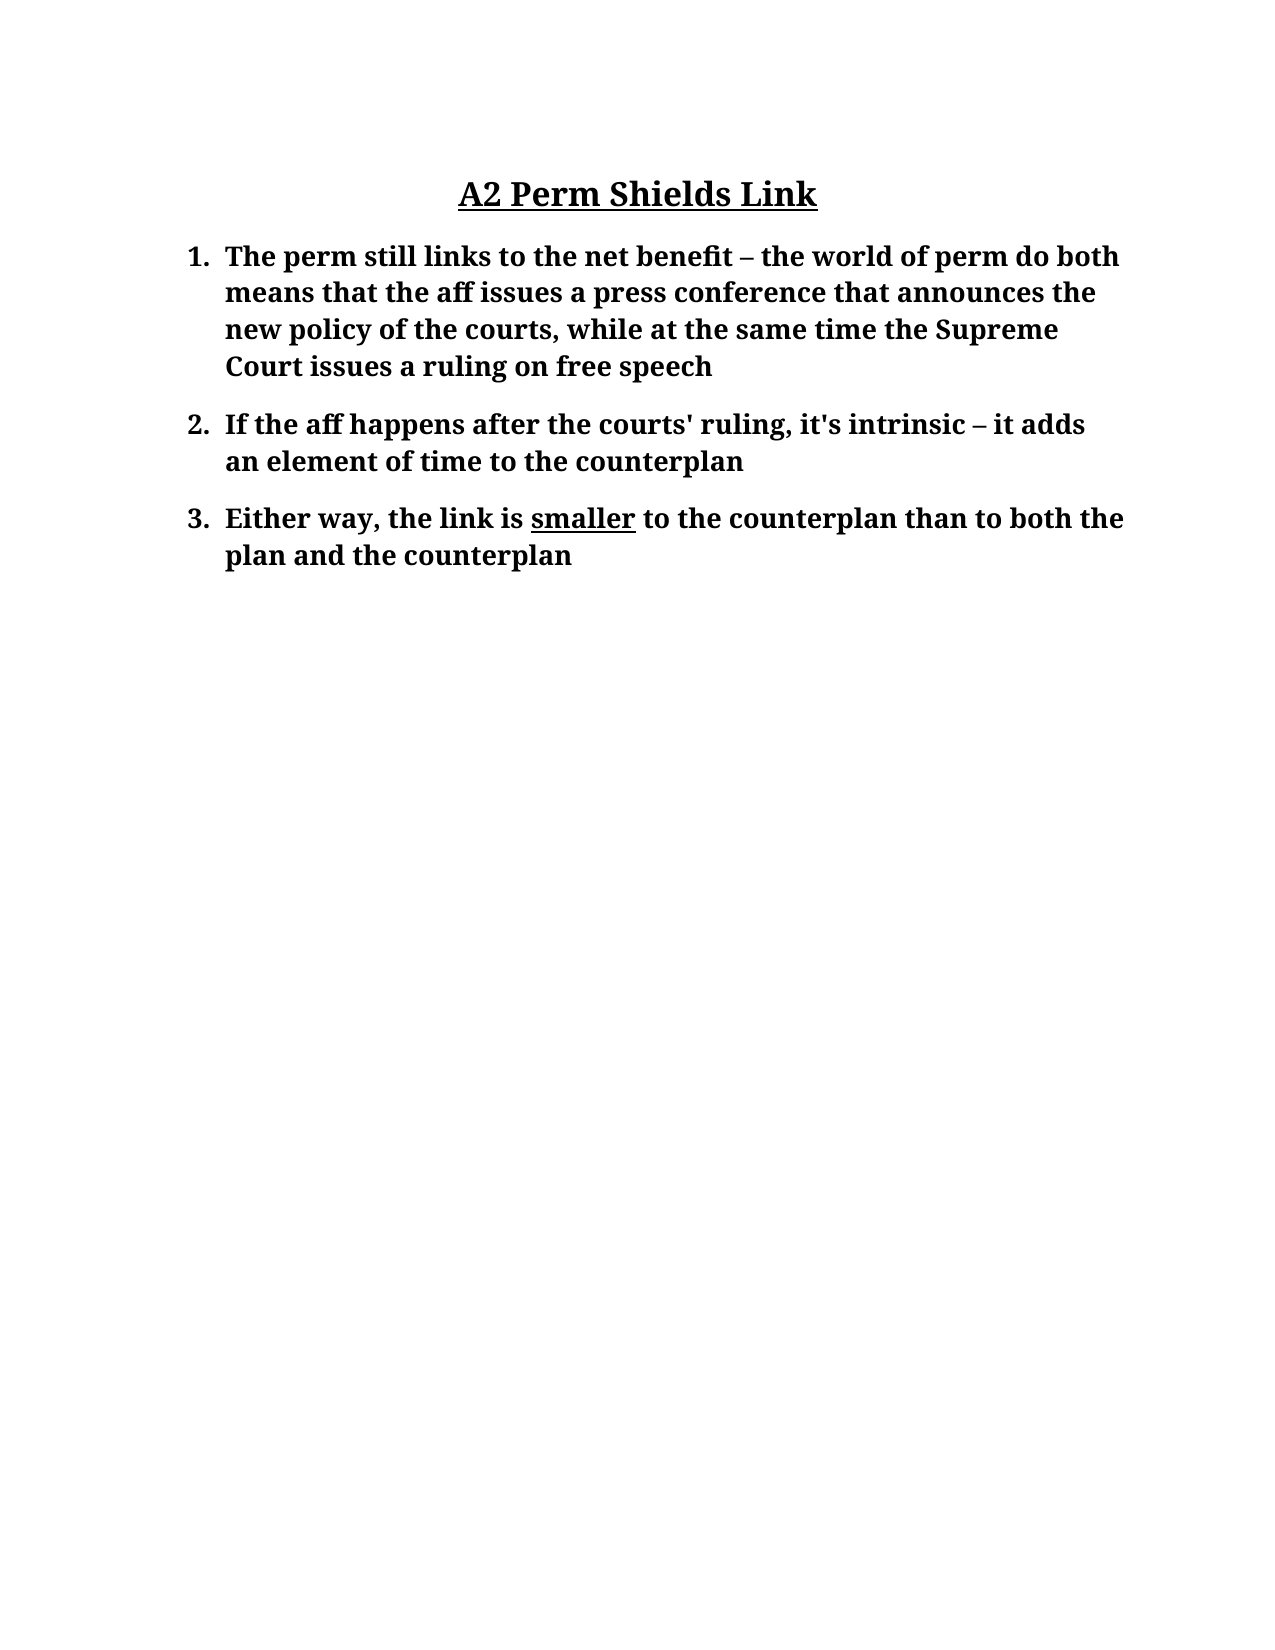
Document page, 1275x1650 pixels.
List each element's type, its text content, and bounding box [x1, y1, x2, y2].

subtitle If the aff happens after the courts' ruling, it's intrinsic – it adds an element of time to the counterplan [187, 405, 1125, 479]
subtitle The perm still links to the net benefit – the world of perm do both means that the aff issues a press conference that announces the new policy of the courts, while at the same time the Supreme Court issues a ruling on free speech [187, 237, 1125, 384]
subtitle A2 Perm Shields Link [150, 171, 1125, 216]
subtitle Either way, the link is smaller to the counterplan than to both the plan and the counterplan [187, 500, 1125, 574]
